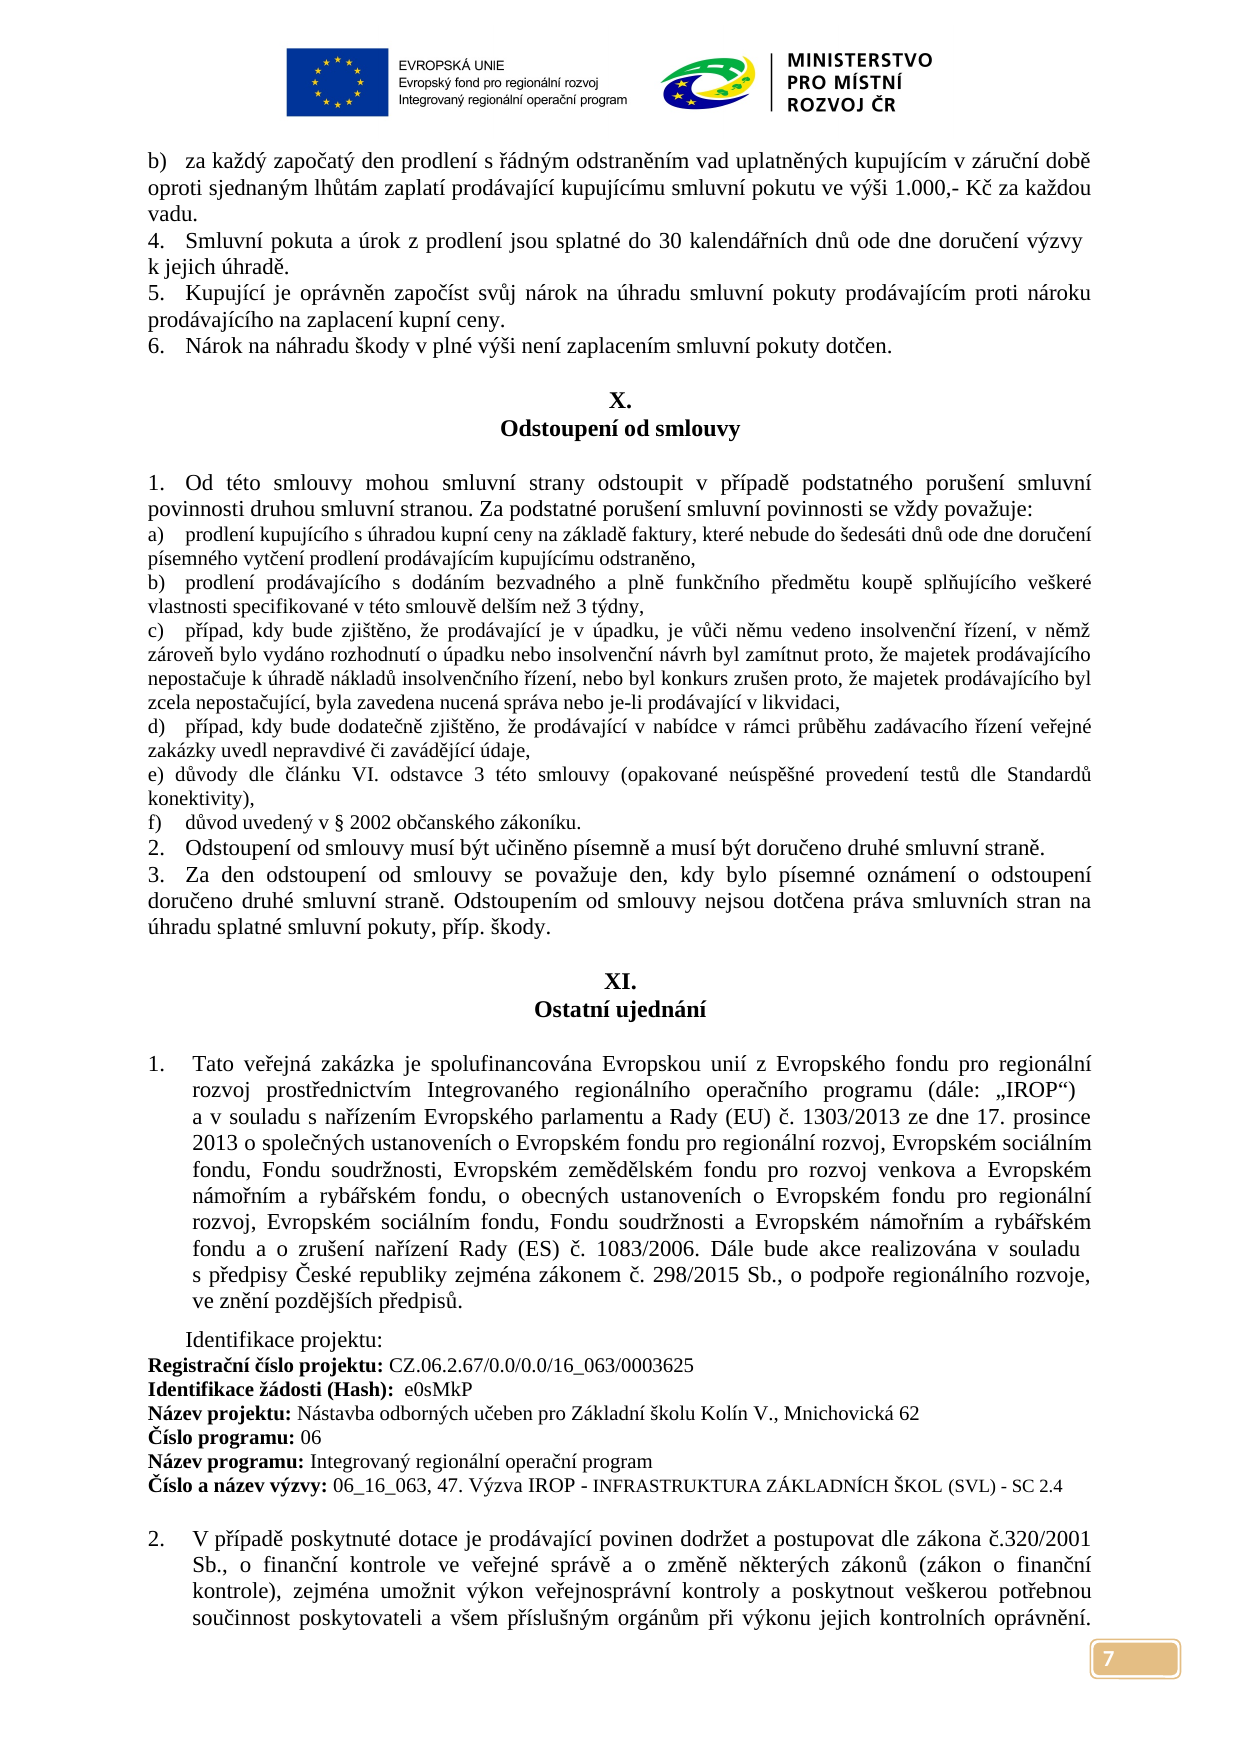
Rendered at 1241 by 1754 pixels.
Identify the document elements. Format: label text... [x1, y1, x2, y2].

text Identifikace projektu: [185, 1326, 1093, 1353]
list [148, 1524, 1093, 1630]
text 1. Od této smlouvy mohou smluvní strany odstoupit v případě podstatného porušení smluvní povinnosti druhou smluvní stranou. Za podstatné porušení smluvní povinnosti se vždy považuje: [148, 469, 1093, 522]
text Číslo programu: 06 [148, 1425, 1093, 1449]
text 2. Odstoupení od smlouvy musí být učiněno písemně a musí být doručeno druhé smluvní straně. [148, 834, 1093, 861]
text 3. Za den odstoupení od smlouvy se považuje den, kdy bylo písemné oznámení o odstoupení doručeno druhé smluvní straně. Odstoupením od smlouvy nejsou dotčena práva smluvních stran na úhradu splatné smluvní pokuty, příp. škody. [148, 861, 1093, 940]
text Ostatní ujednání [148, 995, 1093, 1023]
text a) prodlení kupujícího s úhradou kupní ceny na základě faktury, které nebude do šedesáti dnů ode dne doručení písemného vytčení prodlení prodávajícím kupujícímu odstraněno, [148, 522, 1093, 570]
text Identifikace žádosti (Hash): e0sMkP [148, 1377, 1093, 1401]
text f) důvod uvedený v § 2002 občanského zákoníku. [148, 810, 1093, 834]
text 6. Nárok na náhradu škody v plné výši není zaplacením smluvní pokuty dotčen. [148, 332, 1093, 358]
text Registrační číslo projektu: CZ.06.2.67/0.0/0.0/16_063/0003625 [148, 1353, 1093, 1377]
text d) případ, kdy bude dodatečně zjištěno, že prodávající v nabídce v rámci průběhu zadávacího řízení veřejné zakázky uvedl nepravdivé či zavádějící údaje, [148, 714, 1093, 762]
text c) případ, kdy bude zjištěno, že prodávající je v úpadku, je vůči němu vedeno insolvenční řízení, v němž zároveň bylo vydáno rozhodnutí o úpadku nebo insolvenční návrh byl zamítnut proto, že majetek prodávajícího nepostačuje k úhradě nákladů insolvenčního řízení, nebo byl konkurs zrušen proto, že majetek prodávajícího byl zcela nepostačující, byla zavedena nucená správa nebo je-li prodávající v likvidaci, [148, 618, 1093, 714]
text Název programu: Integrovaný regionální operační program [148, 1449, 1093, 1473]
text b) prodlení prodávajícího s dodáním bezvadného a plně funkčního předmětu koupě splňujícího veškeré vlastnosti specifikované v této smlouvě delším než 3 týdny, [148, 570, 1093, 618]
text XI. [148, 967, 1093, 995]
text 5. Kupující je oprávněn započíst svůj nárok na úhradu smluvní pokuty prodávajícím proti nároku prodávajícího na zaplacení kupní ceny. [148, 279, 1093, 332]
text b) za každý započatý den prodlení s řádným odstraněním vad uplatněných kupujícím v záruční době oproti sjednaným lhůtám zaplatí prodávající kupujícímu smluvní pokutu ve výši 1.000,- Kč za každou vadu. [148, 148, 1093, 227]
text X. [148, 386, 1093, 414]
text Číslo a název výzvy: 06_16_063, 47. Výzva IROP - INFRASTRUKTURA ZÁKLADNÍCH ŠKOL (SVL) - SC 2.4 [148, 1473, 1093, 1497]
text Název projektu: Nástavba odborných učeben pro Základní školu Kolín V., Mnichovická 62 [148, 1401, 1093, 1425]
list Tato veřejná zakázka je spolufinancována Evropskou unií z Evropského fondu pro regionální rozvoj prostřednictvím Integrovaného regionálního operačního programu (dále: „IROP“) a v souladu s nařízením Evropského parlamentu a Rady (EU) č. 1303/2013 ze dne 17. prosince 2013 o společných ustanoveních o Evropském fondu pro regionální rozvoj, Evropském sociálním fondu, Fondu soudržnosti, Evropském zemědělském fondu pro rozvoj venkova a Evropském námořním a rybářském fondu, o obecných ustanoveních o Evropském fondu pro regionální rozvoj, Evropském sociálním fondu, Fondu soudržnosti a Evropském námořním a rybářském fondu a o zrušení nařízení Rady (ES) č. 1083/2006. Dále bude akce realizována v souladu s předpisy České republiky zejména zákonem č. 298/2015 Sb., o podpoře regionálního rozvoje, ve znění pozdějších předpisů. [148, 1050, 1093, 1314]
text Odstoupení od smlouvy [148, 414, 1093, 441]
text e) důvody dle článku VI. odstavce 3 této smlouvy (opakované neúspěšné provedení testů dle Standardů konektivity), [148, 762, 1093, 810]
text 4. Smluvní pokuta a úrok z prodlení jsou splatné do 30 kalendářních dnů ode dne doručení výzvy k jejich úhradě. [148, 227, 1093, 279]
picture [264, 25, 954, 139]
